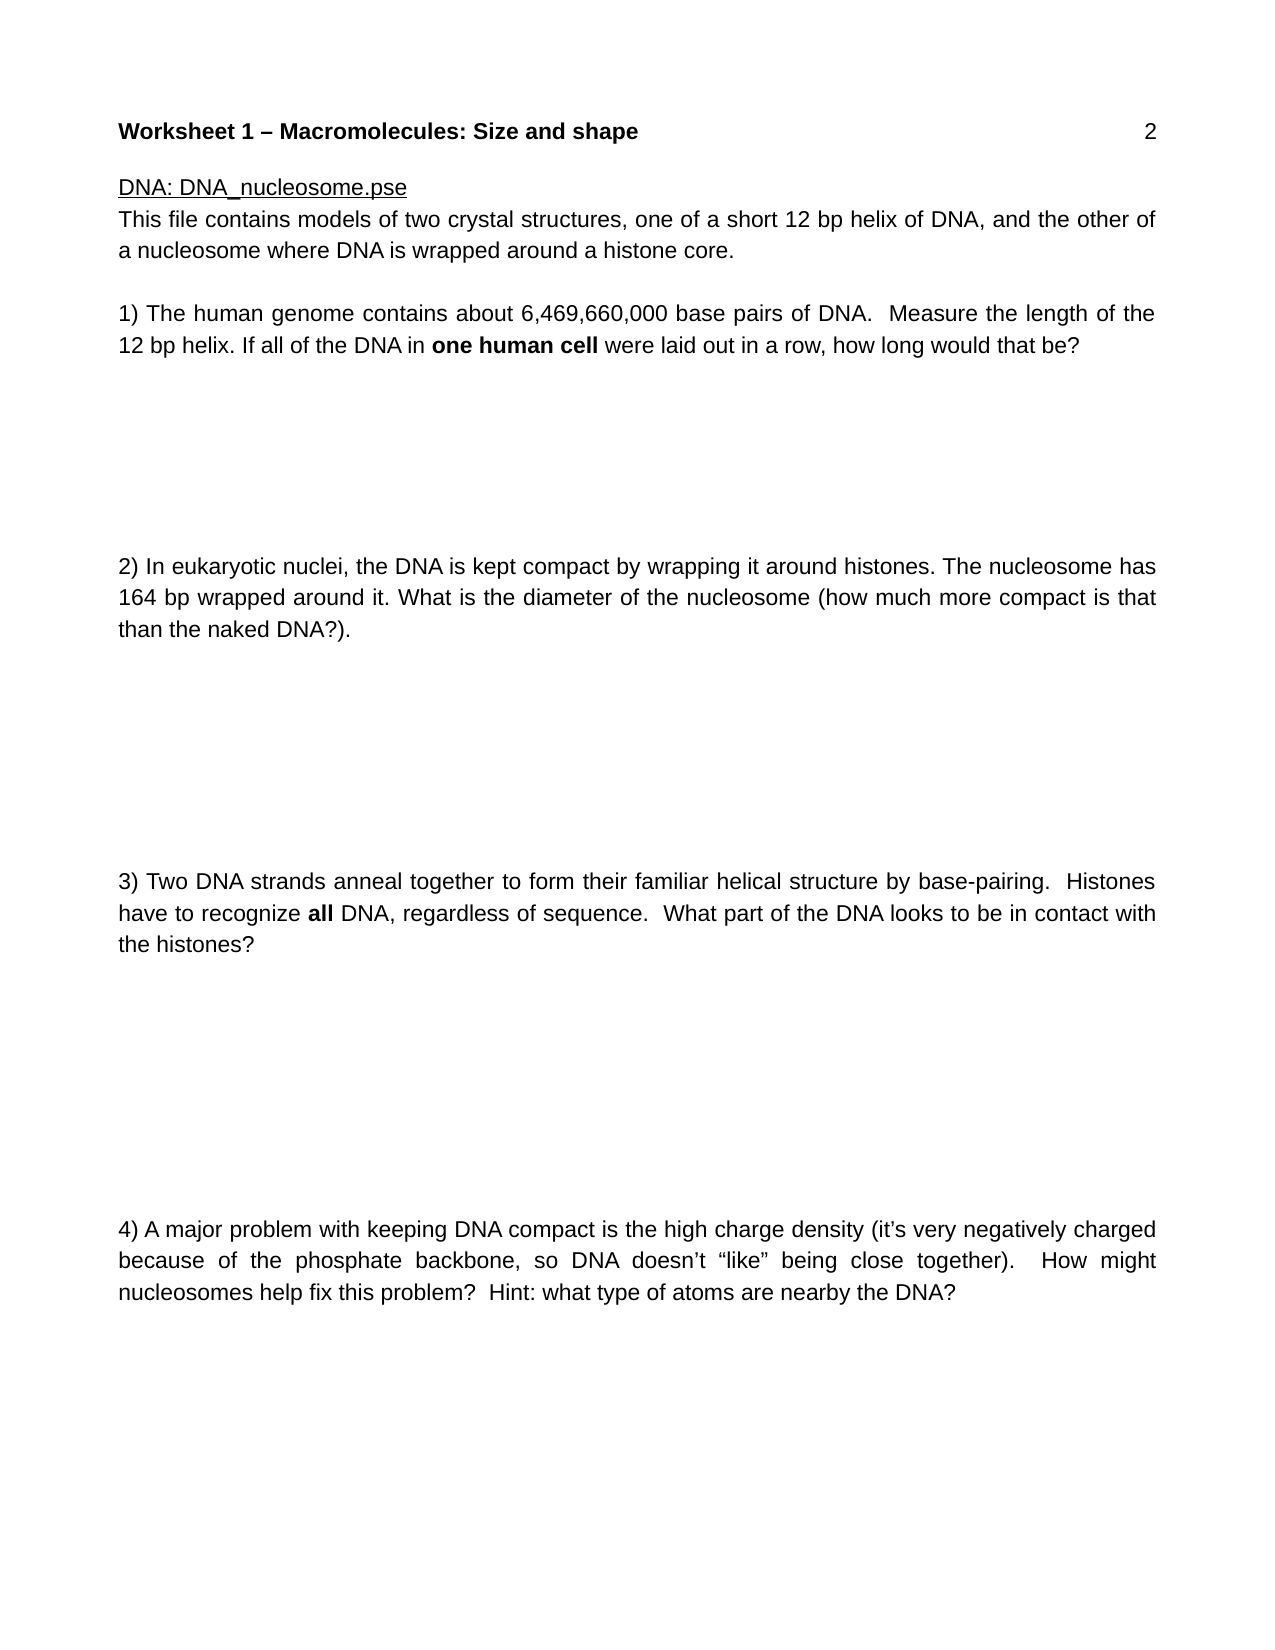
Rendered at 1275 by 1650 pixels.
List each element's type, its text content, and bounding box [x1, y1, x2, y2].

text 4) A major problem with keeping DNA compact is the high charge density (it’s very negatively charged because of the phosphate backbone, so DNA doesn’t “like” being close together). How might nucleosomes help fix this problem? Hint: what type of atoms are nearby the DNA? [118, 1216, 1157, 1305]
text This file contains models of two crystal structures, one of a short 12 bp helix of DNA, and the other of a nucleosome where DNA is wrapped around a histone core. [118, 206, 1157, 263]
text 3) Two DNA strands anneal together to form their familiar helical structure by base-pairing. Histones have to recognize all DNA, regardless of sequence. What part of the DNA looks to be in contact with the histones? [118, 868, 1157, 958]
text DNA: DNA_nucleosome.pse [118, 174, 1157, 200]
text 1) The human genome contains about 6,469,660,000 base pairs of DNA. Measure the length of the 12 bp helix. If all of the DNA in one human cell were laid out in a row, how long would that be? [118, 300, 1157, 358]
text 2) In eukaryotic nuclei, the DNA is kept compact by wrapping it around histones. The nucleosome has 164 bp wrapped around it. What is the diameter of the nucleosome (how much more compact is that than the naked DNA?). [118, 553, 1157, 642]
